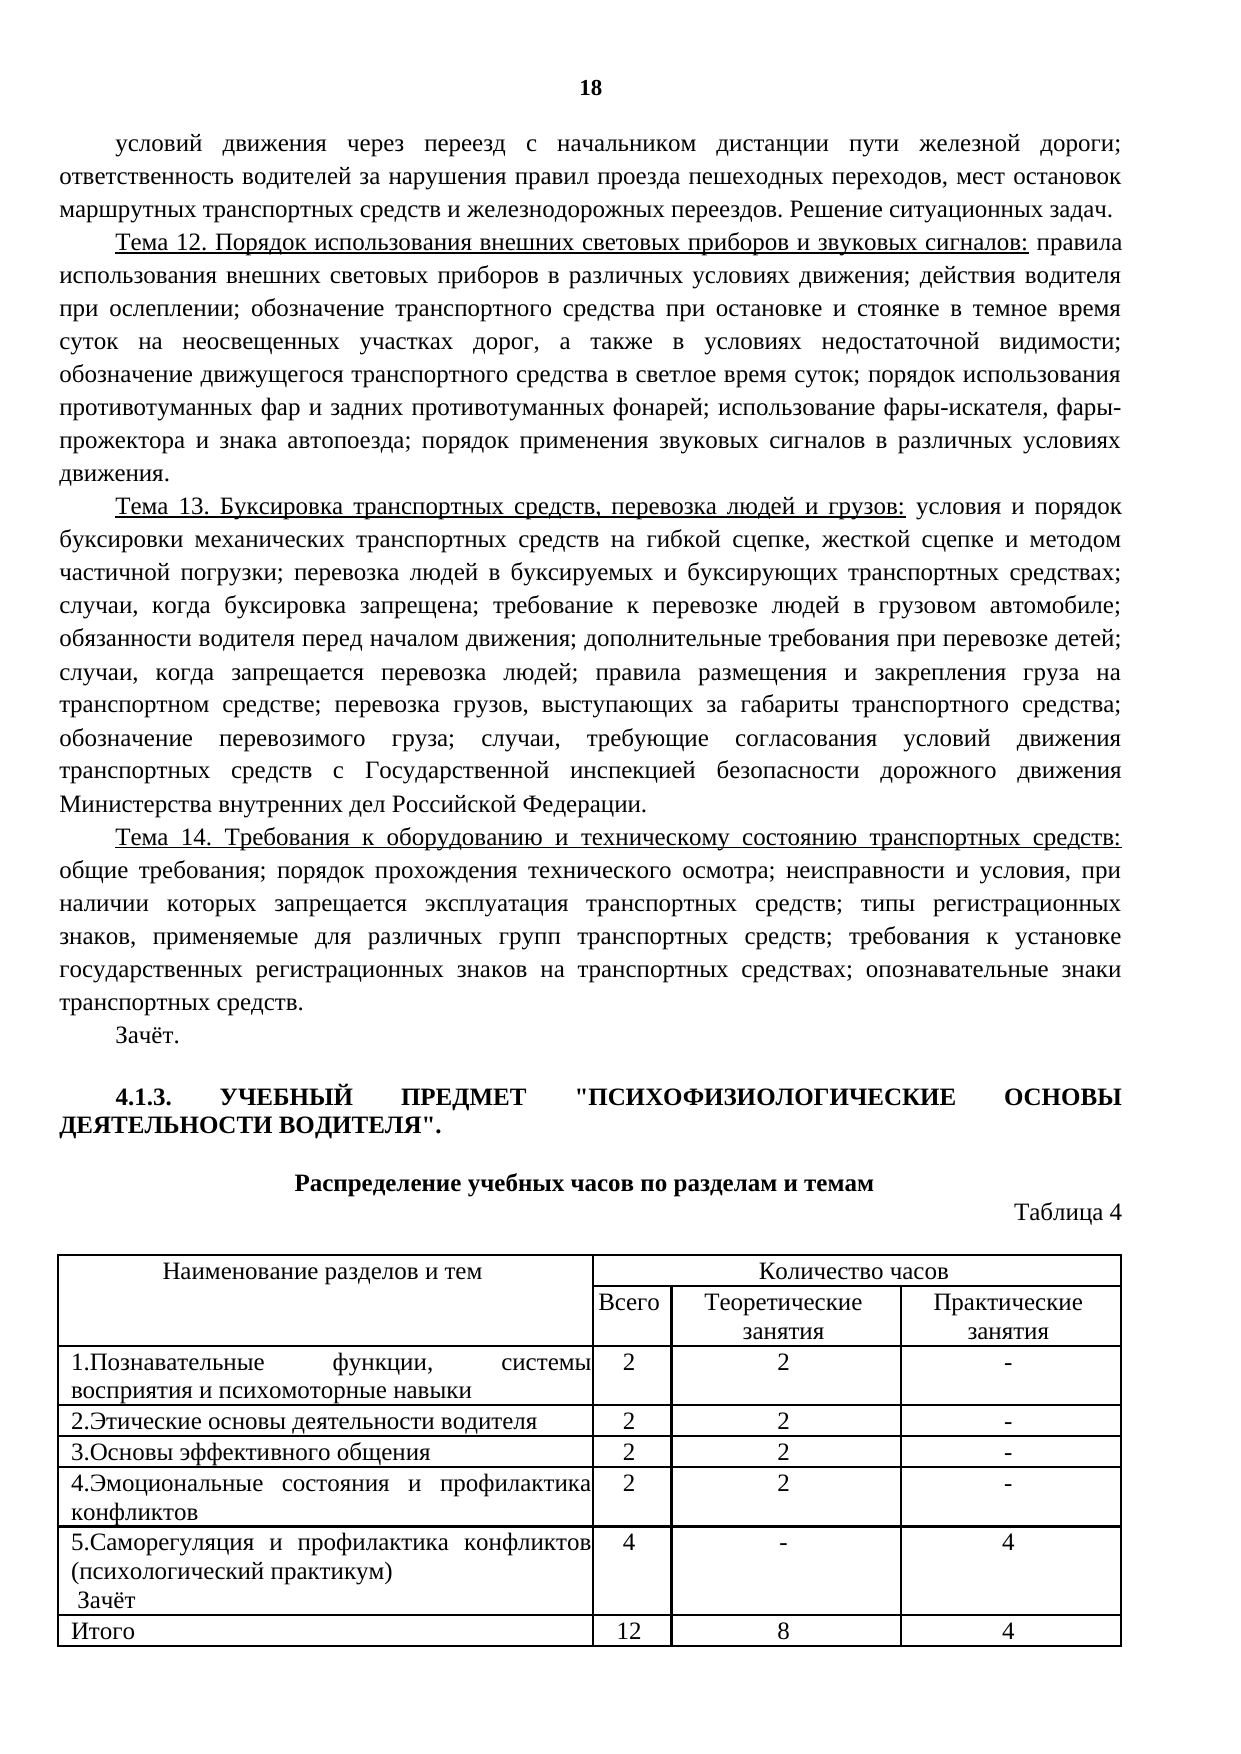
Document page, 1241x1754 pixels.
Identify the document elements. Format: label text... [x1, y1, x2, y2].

table_cell 2 [673, 1468, 900, 1525]
table_cell 5.Саморегуляция и профилактика конфликтов (психологический практикум) Зачёт [59, 1528, 592, 1614]
table_cell - [902, 1437, 1120, 1466]
table_header Количество часов [594, 1256, 1120, 1285]
text 4.1.3. Учебный предмет "Психофизиологические основы деятельности водителя". [59, 1082, 1122, 1139]
table_cell Практические занятия [902, 1287, 1120, 1344]
table_cell 2 [673, 1347, 900, 1404]
table_cell 8 [673, 1616, 900, 1644]
table_cell 2 [594, 1406, 670, 1435]
text Тема 12. Порядок использования внешних световых приборов и звуковых сигналов: правила использования внешних световых приборов в различных условиях движения; действия водителя при ослеплении; обозначение транспортного средства при остановке и стоянке в темное время суток на неосвещенных участках дорог, а также в условиях недостаточной видимости; обозначение движущегося транспортного средства в светлое время суток; порядок использования противотуманных фар и задних противотуманных фонарей; использование фары-искателя, фары-прожектора и знака автопоезда; порядок применения звуковых сигналов в различных условиях движения. [59, 227, 1122, 487]
table_cell 4 [902, 1616, 1120, 1644]
table_cell 2 [594, 1468, 670, 1525]
text Распределение учебных часов по разделам и темам [59, 1168, 1122, 1197]
table_cell 4 [594, 1528, 670, 1614]
table_cell 2 [594, 1437, 670, 1466]
table_cell - [902, 1406, 1120, 1435]
table_cell 1.Познавательные функции, системы восприятия и психомоторные навыки [59, 1347, 592, 1404]
table_cell 4.Эмоциональные состояния и профилактика конфликтов [59, 1468, 592, 1525]
table_cell 12 [594, 1616, 670, 1644]
table_cell Теоретические занятия [673, 1287, 900, 1344]
table_cell 3.Основы эффективного общения [59, 1437, 592, 1466]
table_cell 2.Этические основы деятельности водителя [59, 1406, 592, 1435]
table_cell - [902, 1468, 1120, 1525]
table_cell Итого [59, 1616, 592, 1644]
table_header Наименование разделов и тем [59, 1256, 592, 1344]
table_cell 2 [594, 1347, 670, 1404]
text Тема 13. Буксировка транспортных средств, перевозка людей и грузов: условия и порядок буксировки механических транспортных средств на гибкой сцепке, жесткой сцепке и методом частичной погрузки; перевозка людей в буксируемых и буксирующих транспортных средствах; случаи, когда буксировка запрещена; требование к перевозке людей в грузовом автомобиле; обязанности водителя перед началом движения; дополнительные требования при перевозке детей; случаи, когда запрещается перевозка людей; правила размещения и закрепления груза на транспортном средстве; перевозка грузов, выступающих за габариты транспортного средства; обозначение перевозимого груза; случаи, требующие согласования условий движения транспортных средств с Государственной инспекцией безопасности дорожного движения Министерства внутренних дел Российской Федерации. [59, 491, 1122, 817]
table_cell 4 [902, 1528, 1120, 1614]
text Таблица 4 [59, 1197, 1122, 1225]
table_cell - [673, 1528, 900, 1614]
text условий движения через переезд с начальником дистанции пути железной дороги; ответственность водителей за нарушения правил проезда пешеходных переходов, мест остановок маршрутных транспортных средств и железнодорожных переездов. Решение ситуационных задач. [59, 128, 1122, 223]
table_cell Всего [594, 1287, 670, 1344]
text Зачёт. [59, 1020, 1122, 1048]
table_cell 2 [673, 1437, 900, 1466]
table_cell 2 [673, 1406, 900, 1435]
text Тема 14. Требования к оборудованию и техническому состоянию транспортных средств: общие требования; порядок прохождения технического осмотра; неисправности и условия, при наличии которых запрещается эксплуатация транспортных средств; типы регистрационных знаков, применяемые для различных групп транспортных средств; требования к установке государственных регистрационных знаков на транспортных средствах; опознавательные знаки транспортных средств. [59, 822, 1122, 1016]
table_cell - [902, 1347, 1120, 1404]
